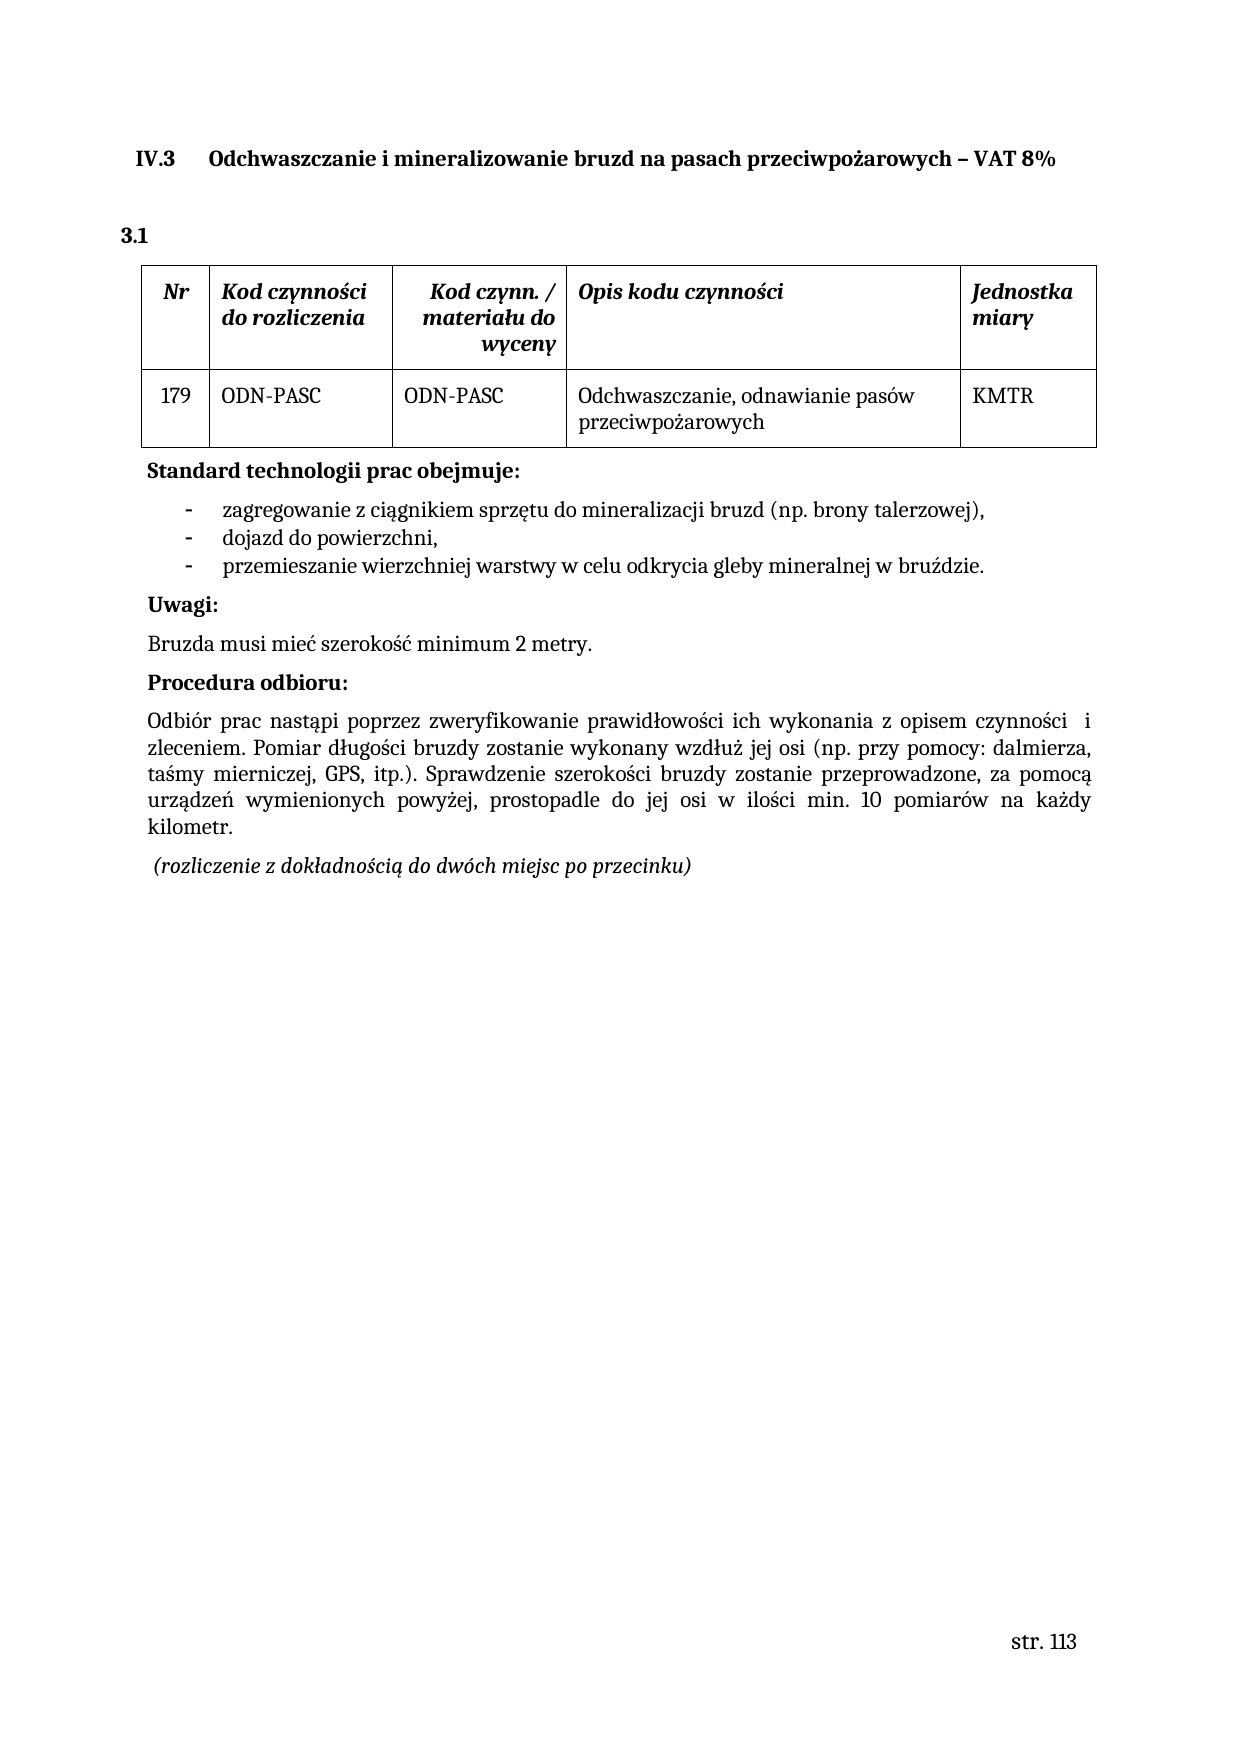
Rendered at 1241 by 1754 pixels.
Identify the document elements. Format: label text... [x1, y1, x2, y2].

list zagregowanie z ciągnikiem sprzętu do mineralizacji bruzd (np. brony talerzowej), [185, 497, 1119, 523]
subtitle Odchwaszczanie i mineralizowanie bruzd na pasach przeciwpożarowych – VAT 8% 3.1 [121, 146, 1079, 249]
text Standard technologii prac obejmuje: [147, 458, 1119, 484]
text (rozliczenie z dokładnością do dwóch miejsc po przecinku) [152, 852, 1119, 879]
list przemieszanie wierzchniej warstwy w celu odkrycia gleby mineralnej w bruździe. [185, 551, 1119, 579]
subtitle Procedura odbioru: [147, 669, 1119, 696]
text Bruzda musi mieć szerokość minimum 2 metry. [147, 630, 1119, 657]
text Odbiór prac nastąpi poprzez zweryfikowanie prawidłowości ich wykonania z opisem czynności i zleceniem. Pomiar długości bruzdy zostanie wykonany wzdłuż jej osi (np. przy pomocy: dalmierza, taśmy mierniczej, GPS, itp.). Sprawdzenie szerokości bruzdy zostanie przeprowadzone, za pomocą urządzeń wymienionych powyżej, prostopadle do jej osi w ilości min. 10 pomiarów na każdy kilometr. [147, 708, 1093, 840]
list dojazd do powierzchni, [185, 523, 1119, 551]
subtitle Uwagi: [147, 592, 1119, 618]
